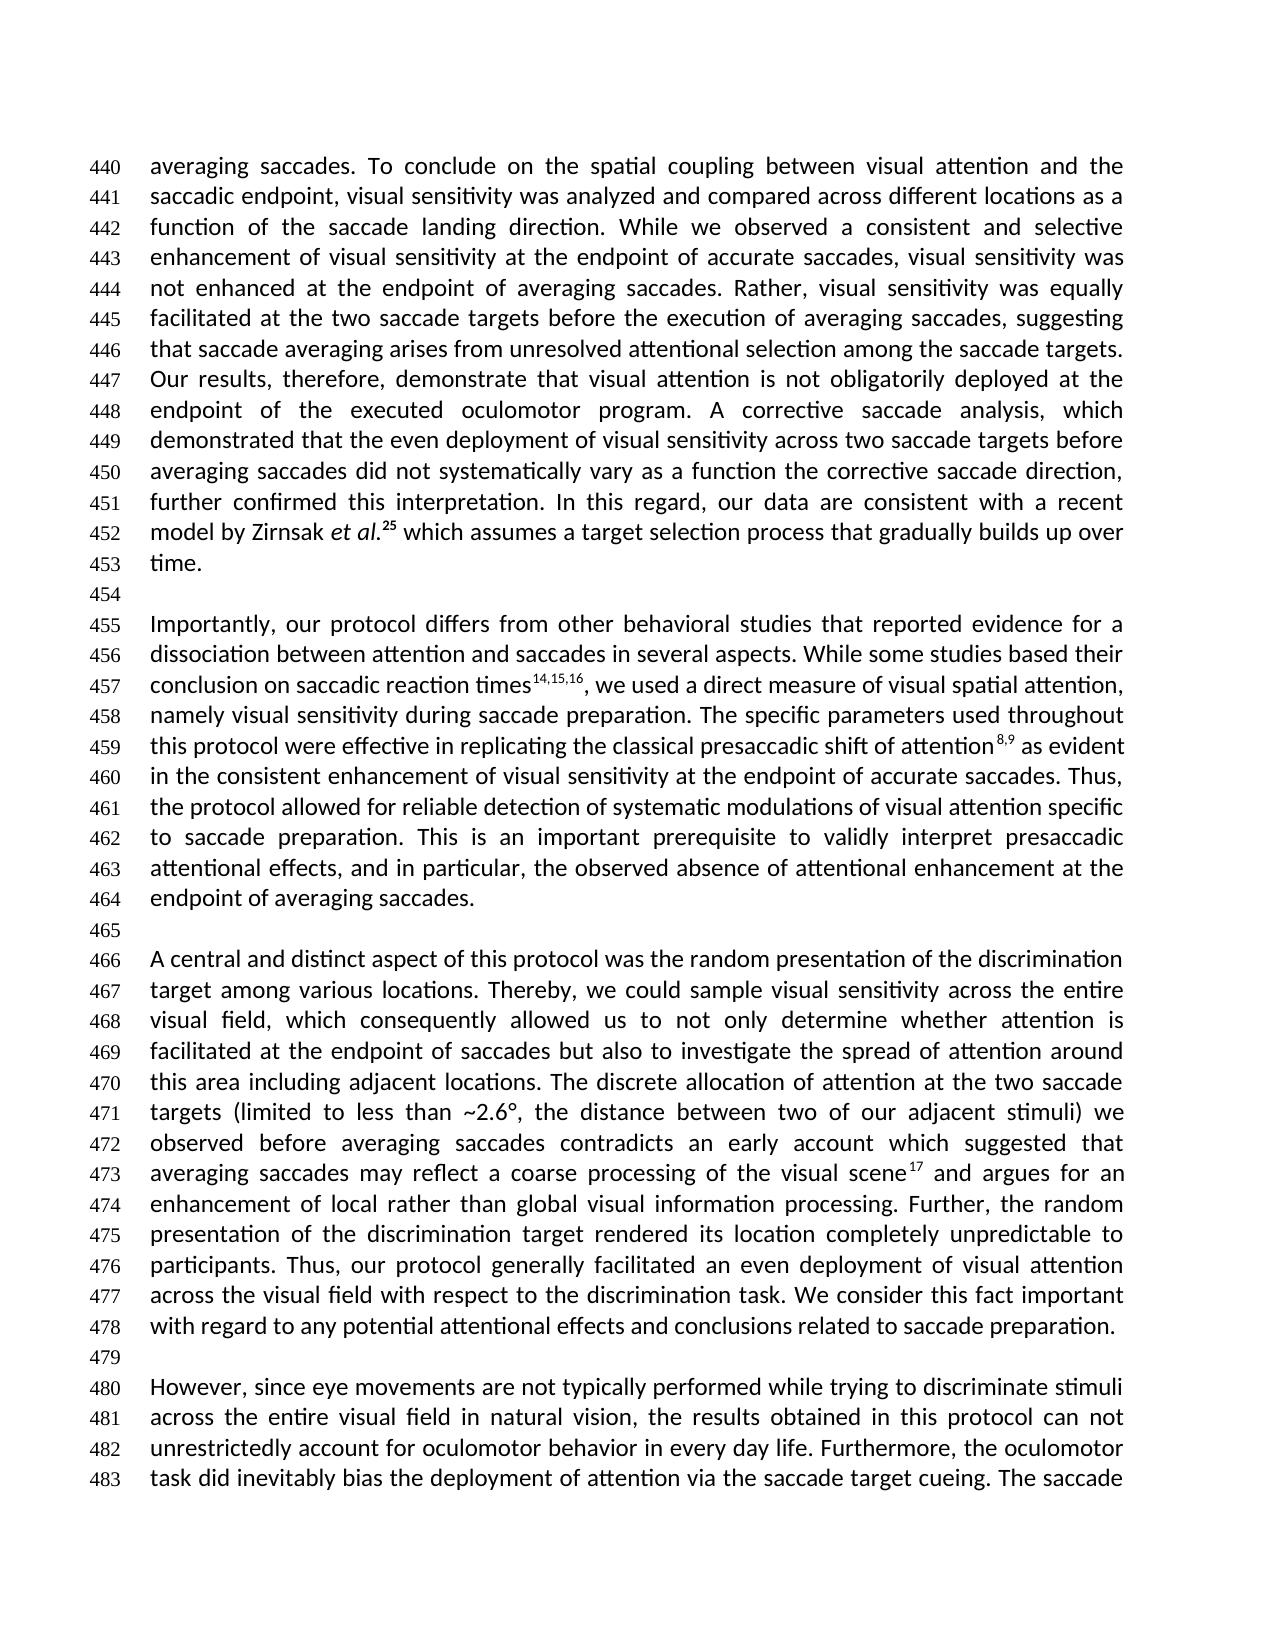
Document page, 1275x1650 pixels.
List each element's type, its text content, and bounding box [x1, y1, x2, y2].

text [150, 150, 1125, 577]
text A central and distinct aspect of this protocol was the random presentation of the discrimination target among various locations. Thereby, we could sample visual sensitivity across the entire visual field, which consequently allowed us to not only determine whether attention is facilitated at the endpoint of saccades but also to investigate the spread of attention around this area including adjacent locations. The discrete allocation of attention at the two saccade targets (limited to less than ~2.6°, the distance between two of our adjacent stimuli) we observed before averaging saccades contradicts an early account which suggested that averaging saccades may reflect a coarse processing of the visual scene17 and argues for an enhancement of local rather than global visual information processing. Further, the random presentation of the discrimination target rendered its location completely unpredictable to participants. Thus, our protocol generally facilitated an even deployment of visual attention across the visual field with respect to the discrimination task. We consider this fact important with regard to any potential attentional effects and conclusions related to saccade preparation. [150, 943, 1125, 1340]
text Importantly, our protocol differs from other behavioral studies that reported evidence for a dissociation between attention and saccades in several aspects. While some studies based their conclusion on saccadic reaction times14,15,16, we used a direct measure of visual spatial attention, namely visual sensitivity during saccade preparation. The specific parameters used throughout this protocol were effective in replicating the classical presaccadic shift of attention8,9 as evident in the consistent enhancement of visual sensitivity at the endpoint of accurate saccades. Thus, the protocol allowed for reliable detection of systematic modulations of visual attention specific to saccade preparation. This is an important prerequisite to validly interpret presaccadic attentional effects, and in particular, the observed absence of attentional enhancement at the endpoint of averaging saccades. [150, 608, 1125, 913]
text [150, 1371, 1125, 1493]
